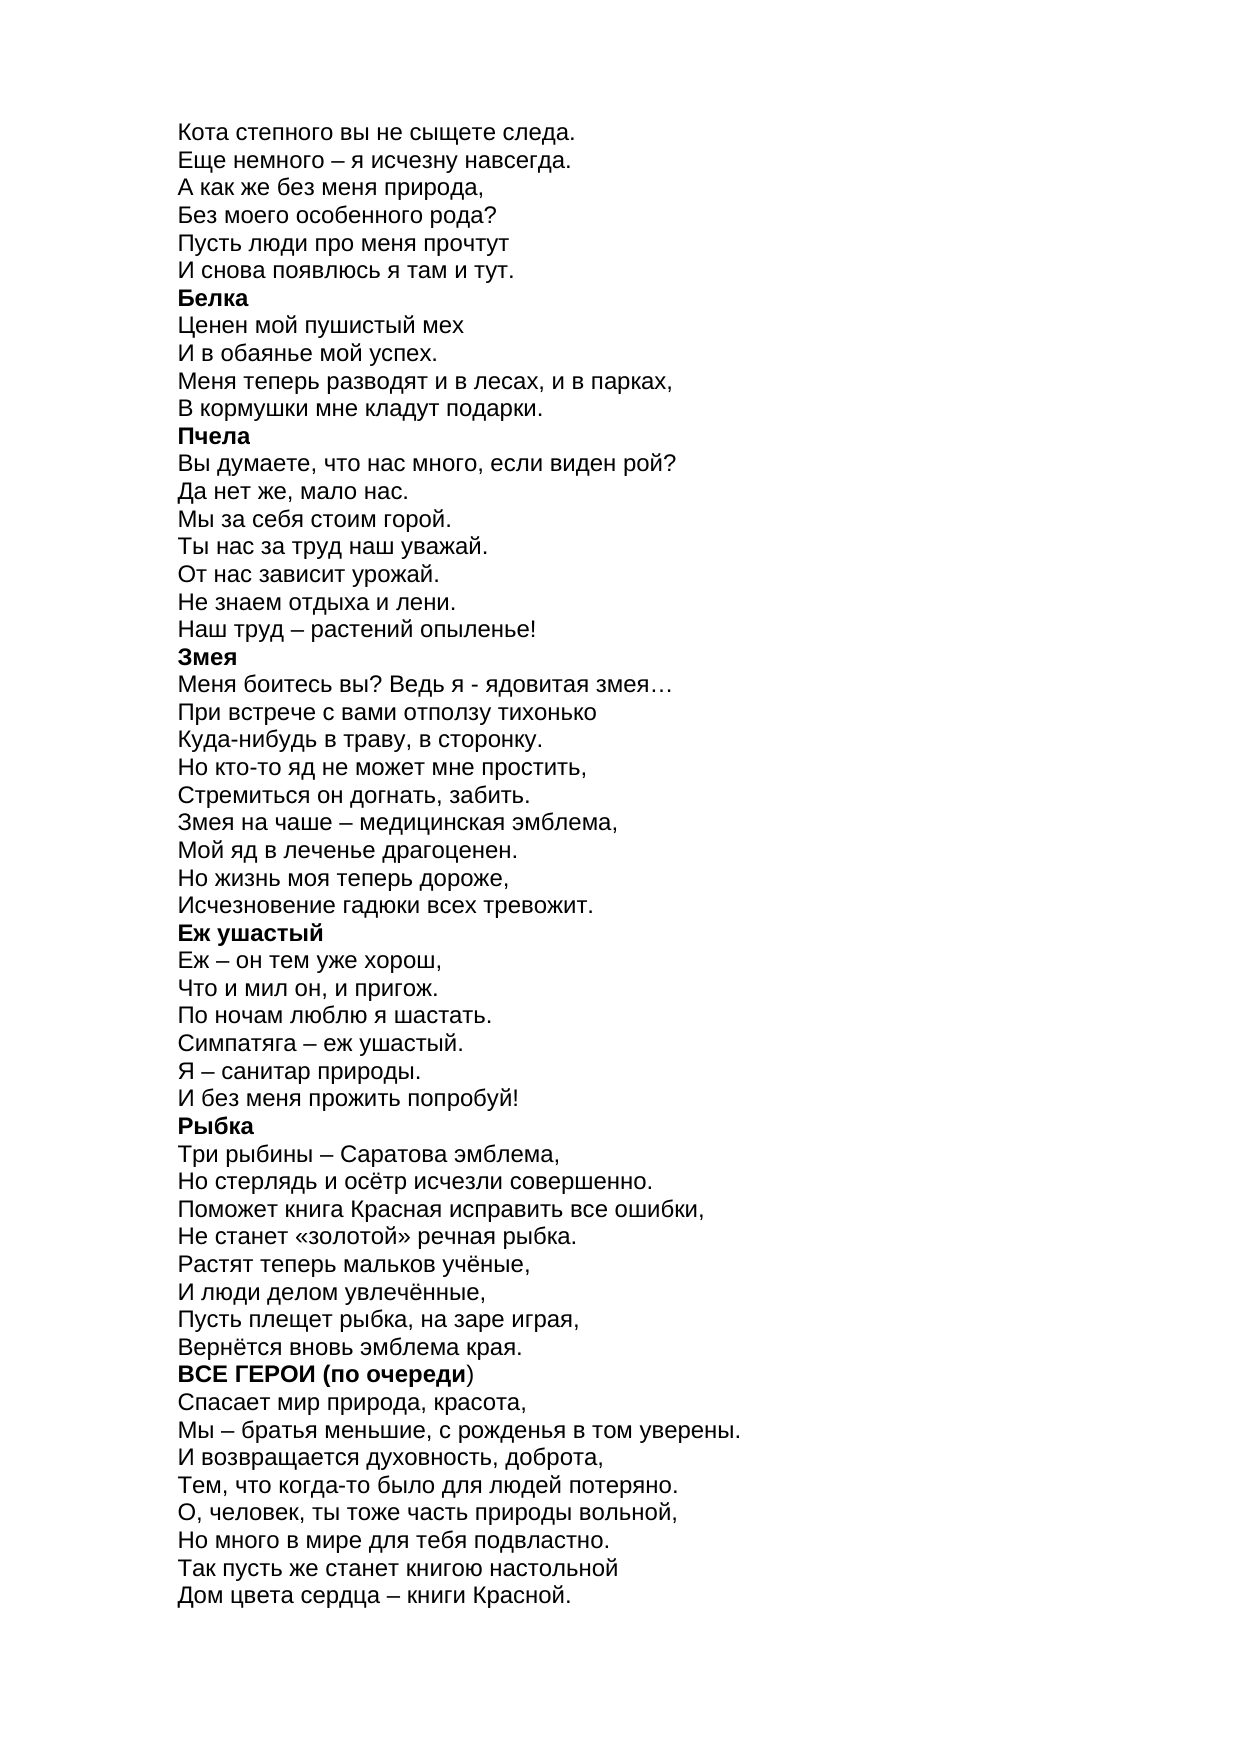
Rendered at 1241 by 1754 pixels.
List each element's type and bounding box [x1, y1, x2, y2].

text [177, 118, 1152, 1609]
